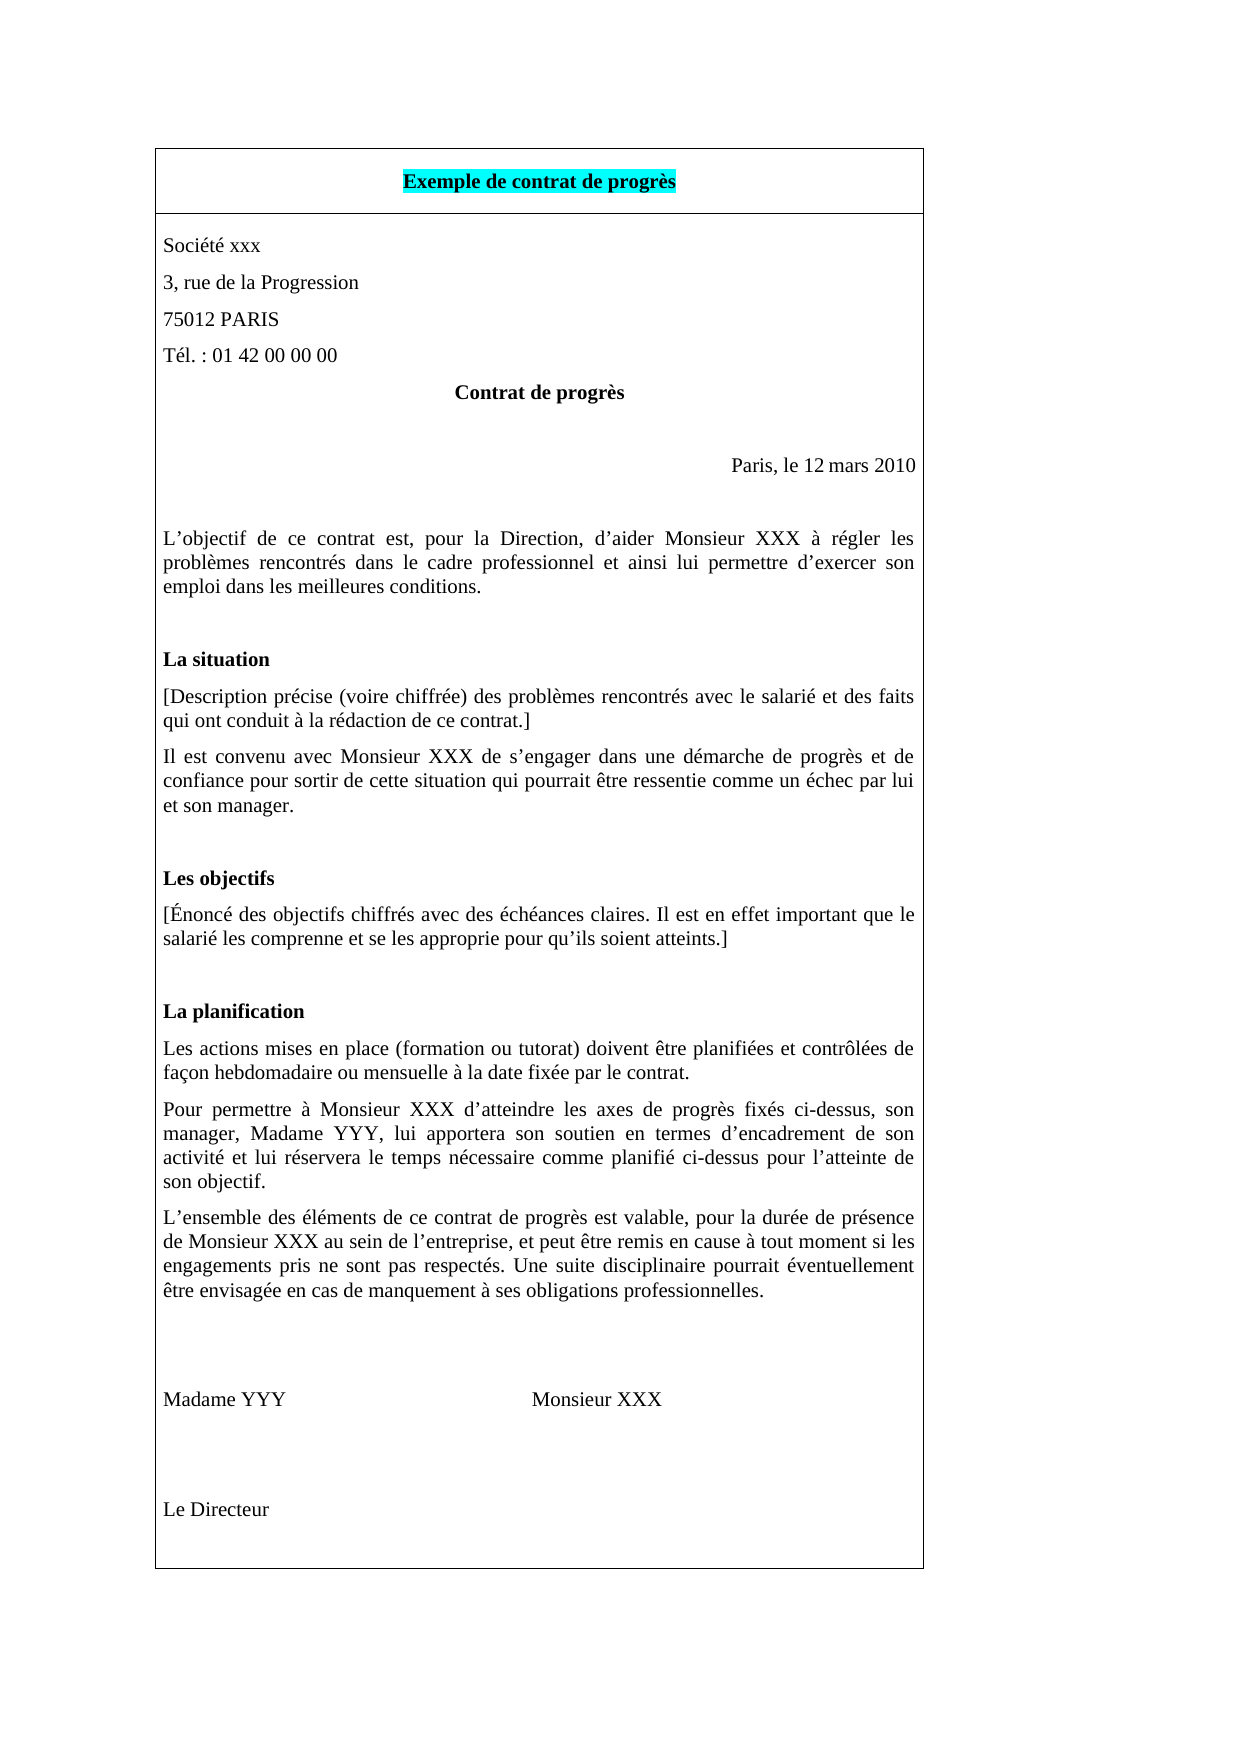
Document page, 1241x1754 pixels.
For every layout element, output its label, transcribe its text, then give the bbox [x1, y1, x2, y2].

table_header Exemple de contrat de progrès [156, 149, 923, 212]
table_cell Société xxx 3, rue de la Progression 75012 PARIS Tél. : 01 42 00 00 00 Contrat de progrès Paris, le 12 mars 2010 L’objectif de ce contrat est, pour la Direction, d’aider Monsieur XXX à régler les problèmes rencontrés dans le cadre professionnel et ainsi lui permettre d’exercer son emploi dans les meilleures conditions. La situation [Description précise (voire chiffrée) des problèmes rencontrés avec le salarié et des faits qui ont conduit à la rédaction de ce contrat.] Il est convenu avec Monsieur XXX de s’engager dans une démarche de progrès et de confiance pour sortir de cette situation qui pourrait être ressentie comme un échec par lui et son manager. Les objectifs [Énoncé des objectifs chiffrés avec des échéances claires. Il est en effet important que le salarié les comprenne et se les approprie pour qu’ils soient atteints.] La planification Les actions mises en place (formation ou tutorat) doivent être planifiées et contrôlées de façon hebdomadaire ou mensuelle à la date fixée par le contrat. Pour permettre à Monsieur XXX d’atteindre les axes de progrès fixés ci-dessus, son manager, Madame YYY, lui apportera son soutien en termes d’encadrement de son activité et lui réservera le temps nécessaire comme planifié ci-dessus pour l’atteinte de son objectif. L’ensemble des éléments de ce contrat de progrès est valable, pour la durée de présence de Monsieur XXX au sein de l’entreprise, et peut être remis en cause à tout moment si les engagements pris ne sont pas respectés. Une suite disciplinaire pourrait éventuellement être envisagée en cas de manquement à ses obligations professionnelles. Madame YYY Monsieur XXX Le Directeur [156, 214, 923, 1568]
